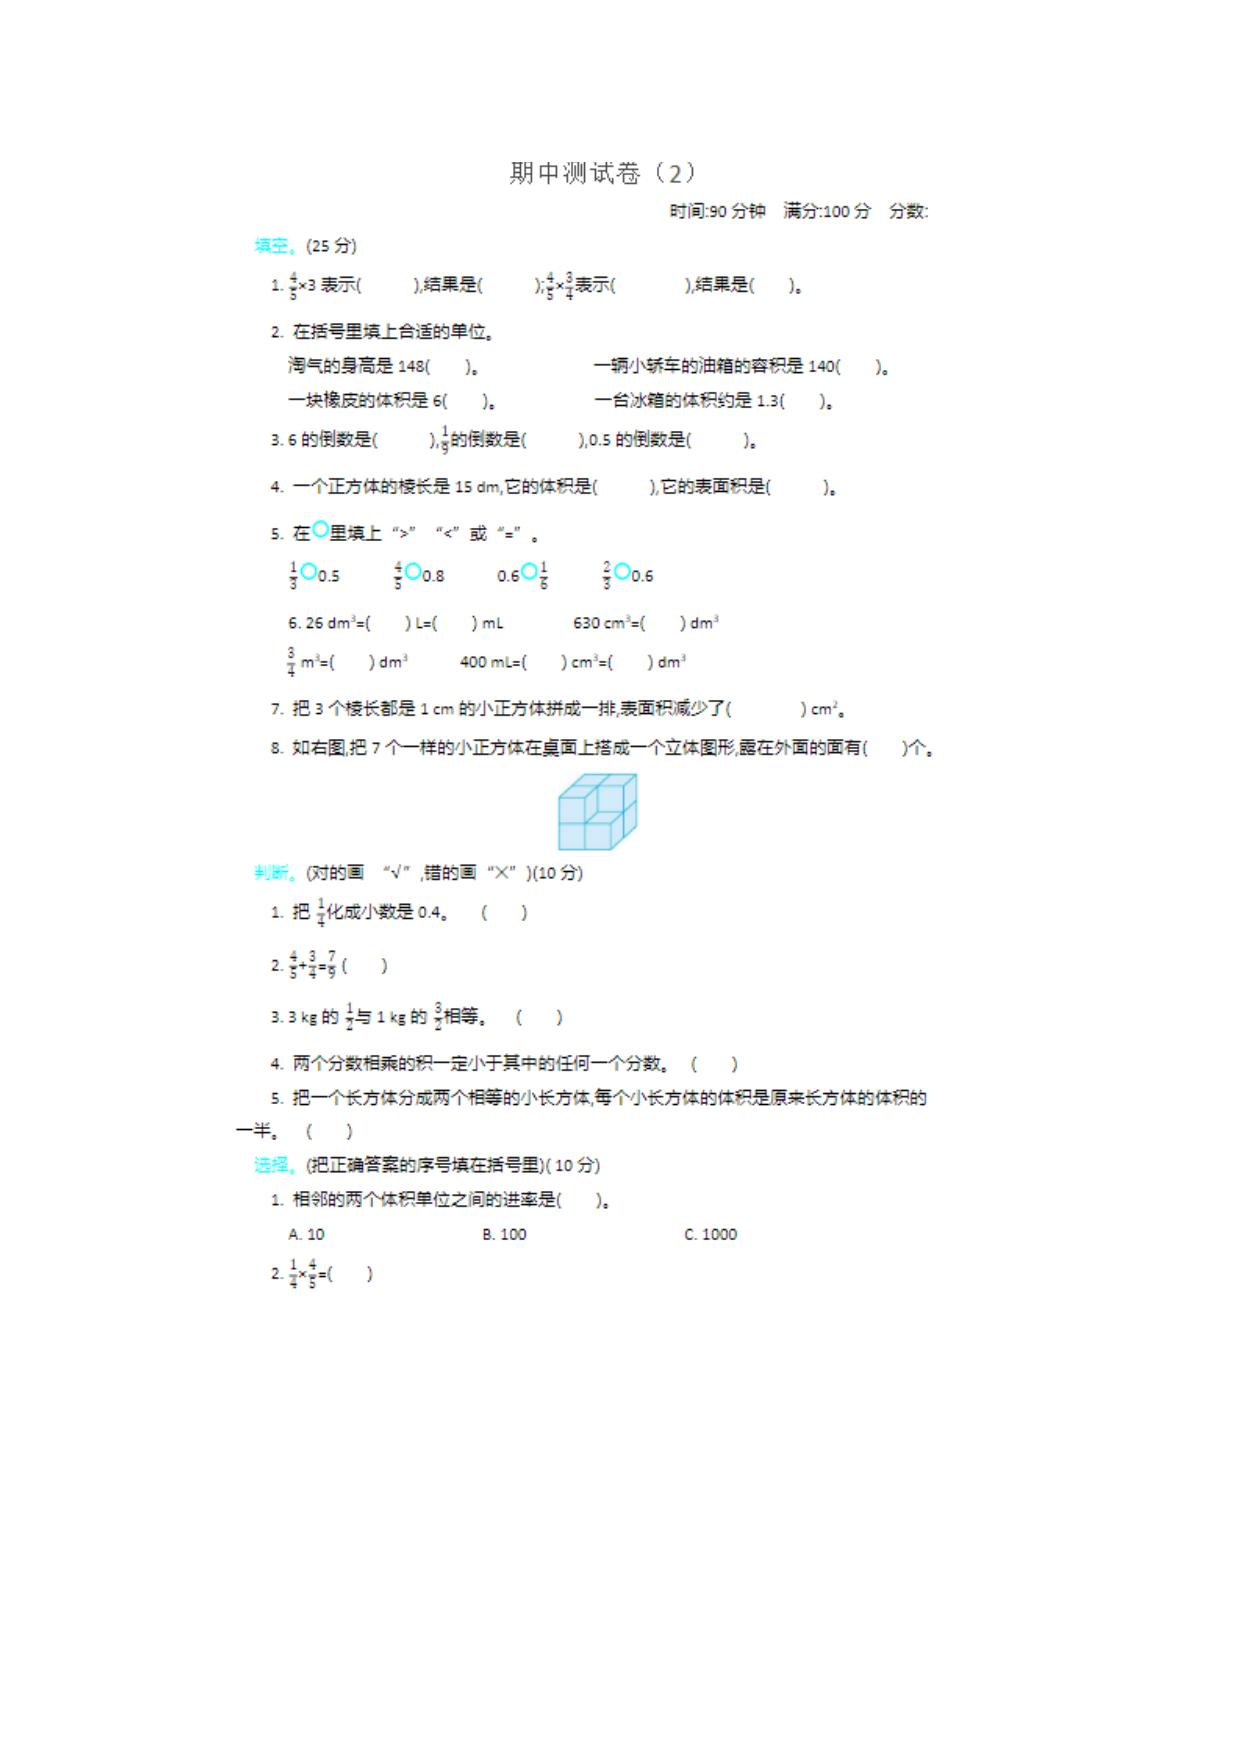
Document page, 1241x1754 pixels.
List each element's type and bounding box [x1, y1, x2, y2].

picture [226, 162, 1014, 1312]
